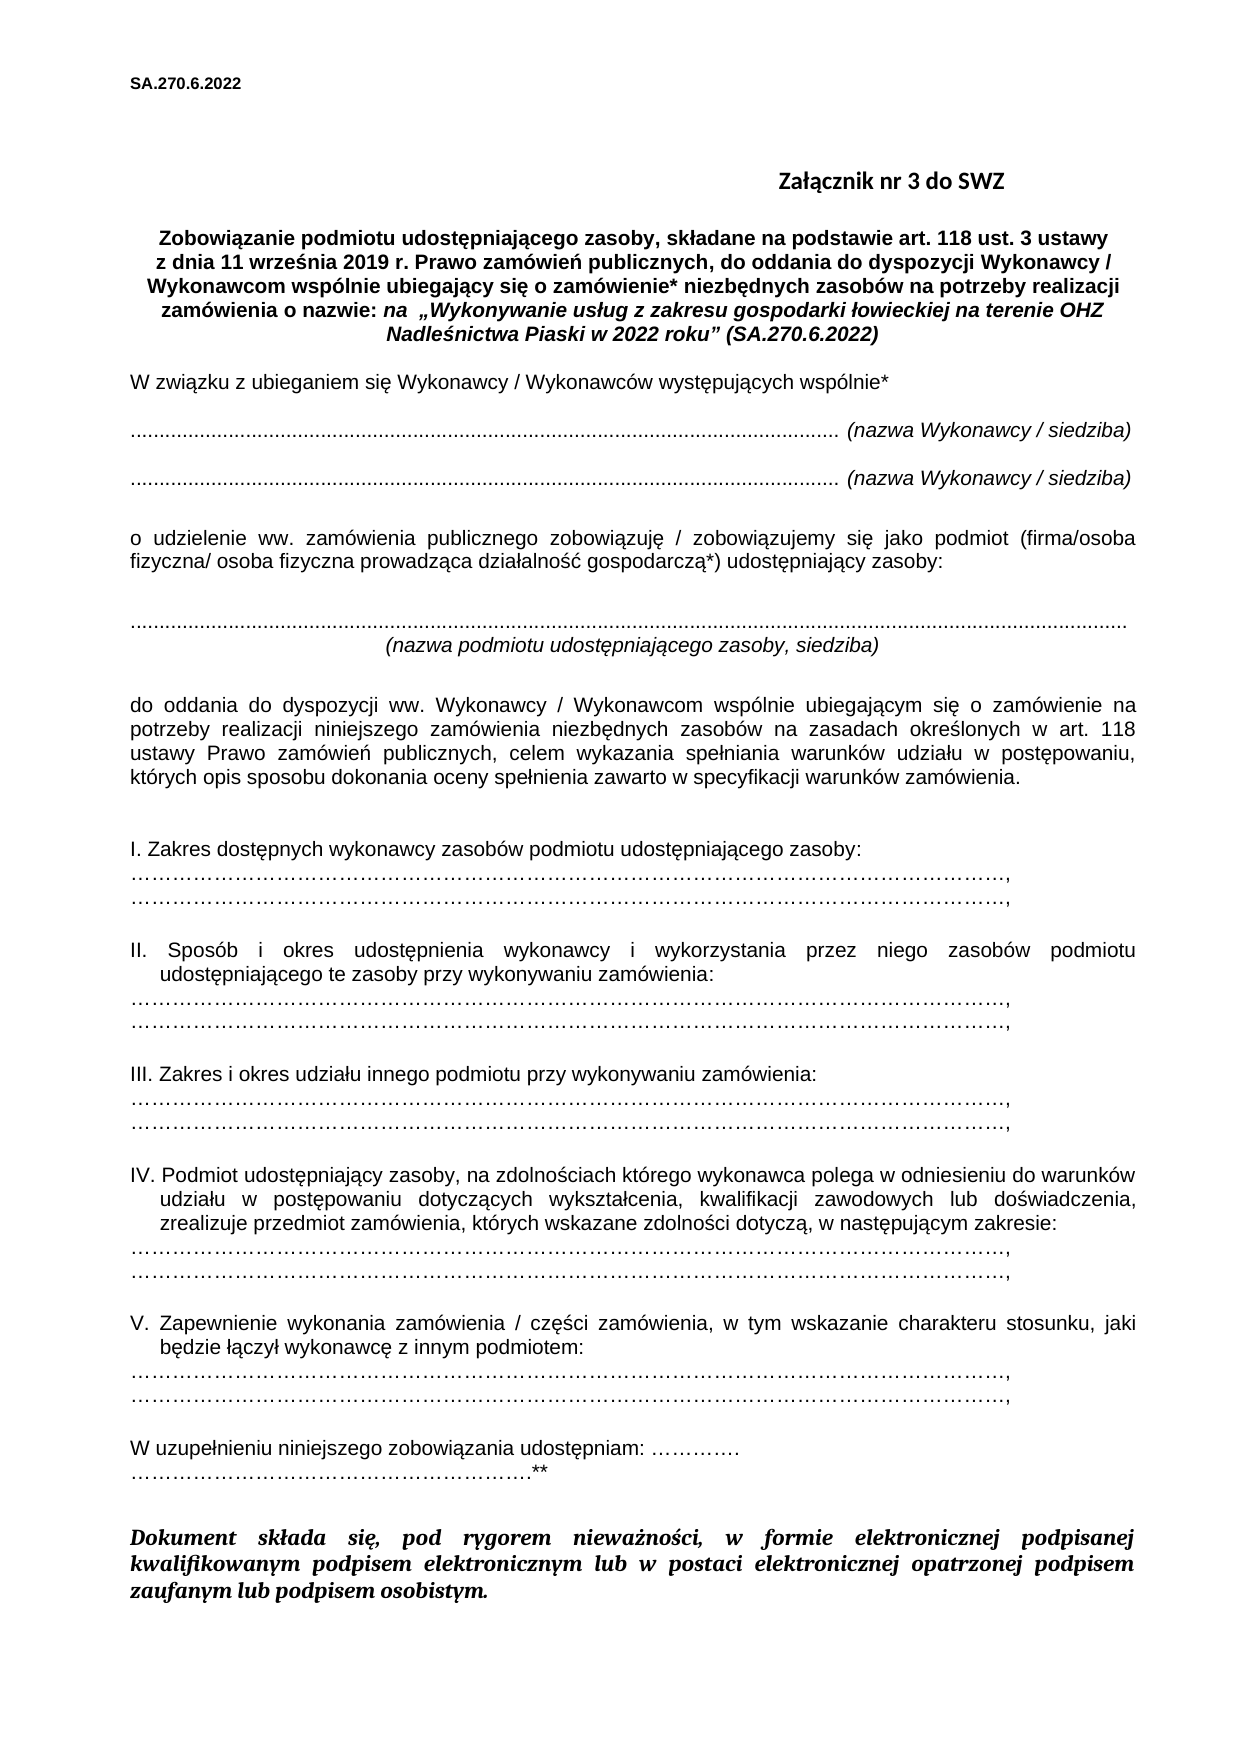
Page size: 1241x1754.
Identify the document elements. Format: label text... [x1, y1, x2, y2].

text ………………………………………………………………………………………………………………, [130, 1009, 1137, 1033]
text (nazwa podmiotu udostępniającego zasoby, siedziba) [130, 633, 1137, 657]
text o udzielenie ww. zamówienia publicznego zobowiązuję / zobowiązujemy się jako podmiot (firma/osoba fizyczna/ osoba fizyczna prowadząca działalność gospodarczą*) udostępniający zasoby: [130, 525, 1137, 573]
text ........................................................................................................................... (nazwa Wykonawcy / siedziba) [130, 465, 1137, 489]
text III. Zakres i okres udziału innego podmiotu przy wykonywaniu zamówienia: [130, 1062, 1137, 1086]
text ........................................................................................................................... (nazwa Wykonawcy / siedziba) [130, 417, 1137, 441]
text ………………………………………………………………………………………………………………, [130, 1359, 1137, 1383]
text ………………………………………………………………………………………………………………, [130, 861, 1137, 885]
text IV. Podmiot udostępniający zasoby, na zdolnościach którego wykonawca polega w odniesieniu do warunków udziału w postępowaniu dotyczących wykształcenia, kwalifikacji zawodowych lub doświadczenia, zrealizuje przedmiot zamówienia, których wskazane zdolności dotyczą, w następującym zakresie: [130, 1163, 1137, 1234]
text ............................................................................................................................................................................. [130, 609, 1137, 633]
text W związku z ubieganiem się Wykonawcy / Wykonawców występujących wspólnie* [130, 369, 1137, 393]
text Załącznik nr 3 do SWZ [572, 165, 1137, 195]
text Zobowiązanie podmiotu udostępniającego zasoby, składane na podstawie art. 118 ust. 3 ustawy [130, 226, 1137, 250]
text ………………………………………………………………………………………………………………, [130, 1383, 1137, 1407]
text Dokument składa się, pod rygorem nieważności, w formie elektronicznej podpisanej kwalifikowanym podpisem elektronicznym lub w postaci elektronicznej opatrzonej podpisem zaufanym lub podpisem osobistym. [130, 1525, 1137, 1604]
text ………………………………………………………………………………………………………………, [130, 885, 1137, 909]
text ………………………………………………………………………………………………………………, [130, 985, 1137, 1009]
text I. Zakres dostępnych wykonawcy zasobów podmiotu udostępniającego zasoby: [130, 837, 1137, 861]
text ………………………………………………………………………………………………………………, [130, 1086, 1137, 1110]
text W uzupełnieniu niniejszego zobowiązania udostępniam: ………….………………………………………………….** [130, 1436, 1137, 1484]
text ………………………………………………………………………………………………………………, [130, 1258, 1137, 1282]
text ………………………………………………………………………………………………………………, [130, 1110, 1137, 1134]
text do oddania do dyspozycji ww. Wykonawcy / Wykonawcom wspólnie ubiegającym się o zamówienie na potrzeby realizacji niniejszego zamówienia niezbędnych zasobów na zasadach określonych w art. 118 ustawy Prawo zamówień publicznych, celem wykazania spełniania warunków udziału w postępowaniu, których opis sposobu dokonania oceny spełnienia zawarto w specyfikacji warunków zamówienia. [130, 693, 1137, 789]
text z dnia 11 września 2019 r. Prawo zamówień publicznych, do oddania do dyspozycji Wykonawcy / Wykonawcom wspólnie ubiegający się o zamówienie* niezbędnych zasobów na potrzeby realizacji zamówienia o nazwie: na „Wykonywanie usług z zakresu gospodarki łowieckiej na terenie OHZ Nadleśnictwa Piaski w 2022 roku” (SA.270.6.2022) [130, 250, 1137, 346]
text ………………………………………………………………………………………………………………, [130, 1234, 1137, 1258]
text II. Sposób i okres udostępnienia wykonawcy i wykorzystania przez niego zasobów podmiotu udostępniającego te zasoby przy wykonywaniu zamówienia: [130, 937, 1137, 985]
text V. Zapewnienie wykonania zamówienia / części zamówienia, w tym wskazanie charakteru stosunku, jaki będzie łączył wykonawcę z innym podmiotem: [130, 1311, 1137, 1359]
